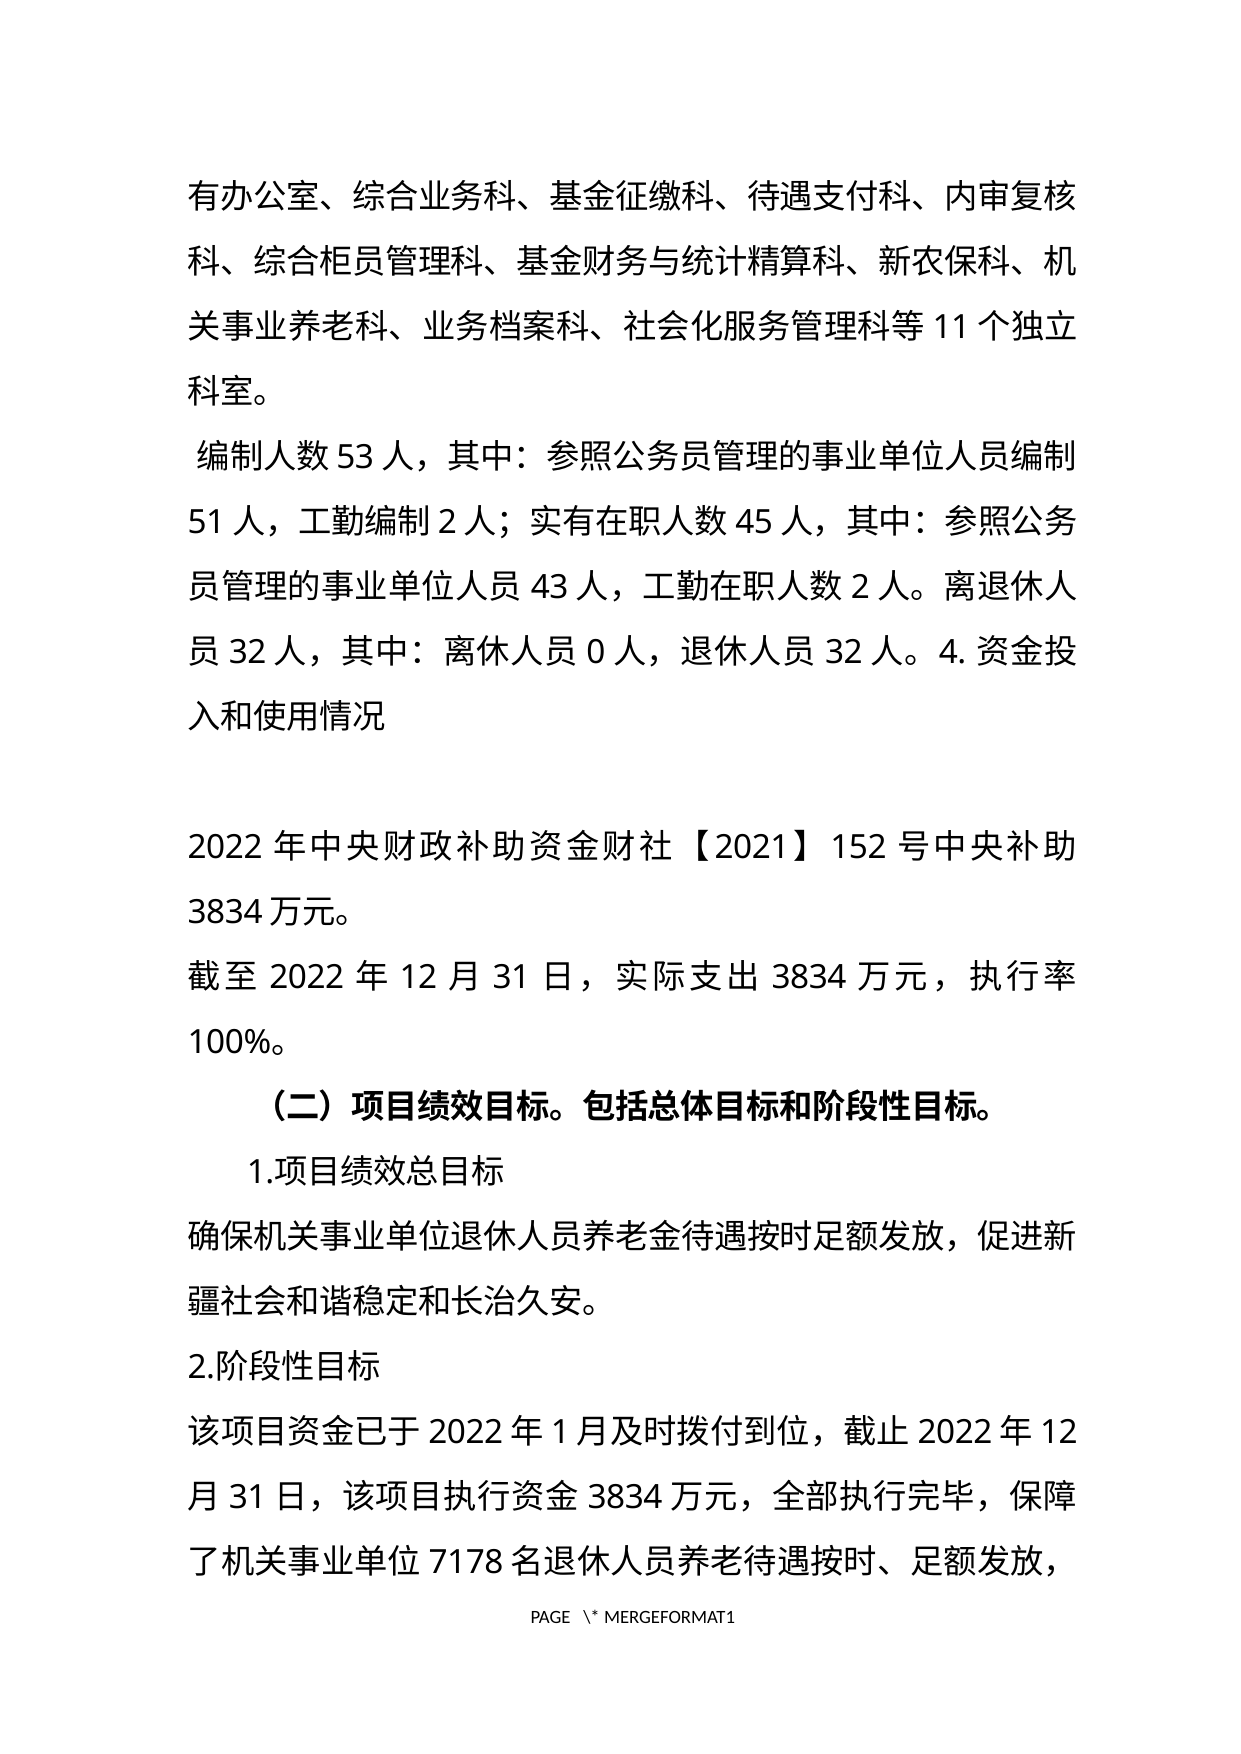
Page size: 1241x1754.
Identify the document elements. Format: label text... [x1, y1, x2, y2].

text 1. 项目背景 本项目遵循财政部《项目支出绩效评价管理办法》（财预〔2020〕10号）和自治区财政厅《自治区财政支出绩效评价管理暂行办法》（新财预〔2018〕189号）等相关政策文件与规定。旨在评价喀什地区本级机关事业单位共有15448余人缴费，缴费收入39628万元，符合领取待遇的退休人员7178人，人均待遇标准6913元/月，1-12月待遇支出59544万元，收支缺口1.99亿元。保障退休人员待遇及时足额发放是国家一项重大民生工程，我们务必要做好，最大限度的惠及广大退休干部，该项目的实施，对于提高社会公共服务水平，提高退休人员的幸福感有很大的现实意义。 2. 主要内容及实施情况 根据《财政部人力资源社会保障部关于提前下达2022年机关事业单位养老保险制度改革补助经费预算的通知》（财社【2021】152号）精神，主要保障2022年7178名退休人员待遇正常发放，使全疆机关事业单位退休人员养老金待遇按时足额发放。 3.项目实施主体 根据部门主要职能，本单位纳入2022年部门预算编制范围的有办公室、综合业务科、基金征缴科、待遇支付科、内审复核科、综合柜员管理科、基金财务与统计精算科、新农保科、机关事业养老科、业务档案科、社会化服务管理科等11个独立科室。 编制人数53人，其中：参照公务员管理的事业单位人员编制51人，工勤编制2人；实有在职人数45人，其中：参照公务员管理的事业单位人员 43人，工勤在职人数2人。离退休人员32人，其中：离休人员0人，退休人员 32人。4. 资金投入和使用情况 2022年中央财政补助资金财社【2021】152号中央补助3834万元。 截至2022年12月31日，实际支出3834万元，执行率100%。 [187, 747, 1078, 1072]
text （二）项目绩效目标。包括总体目标和阶段性目标。 [187, 1072, 1078, 1137]
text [187, 1137, 1078, 1592]
